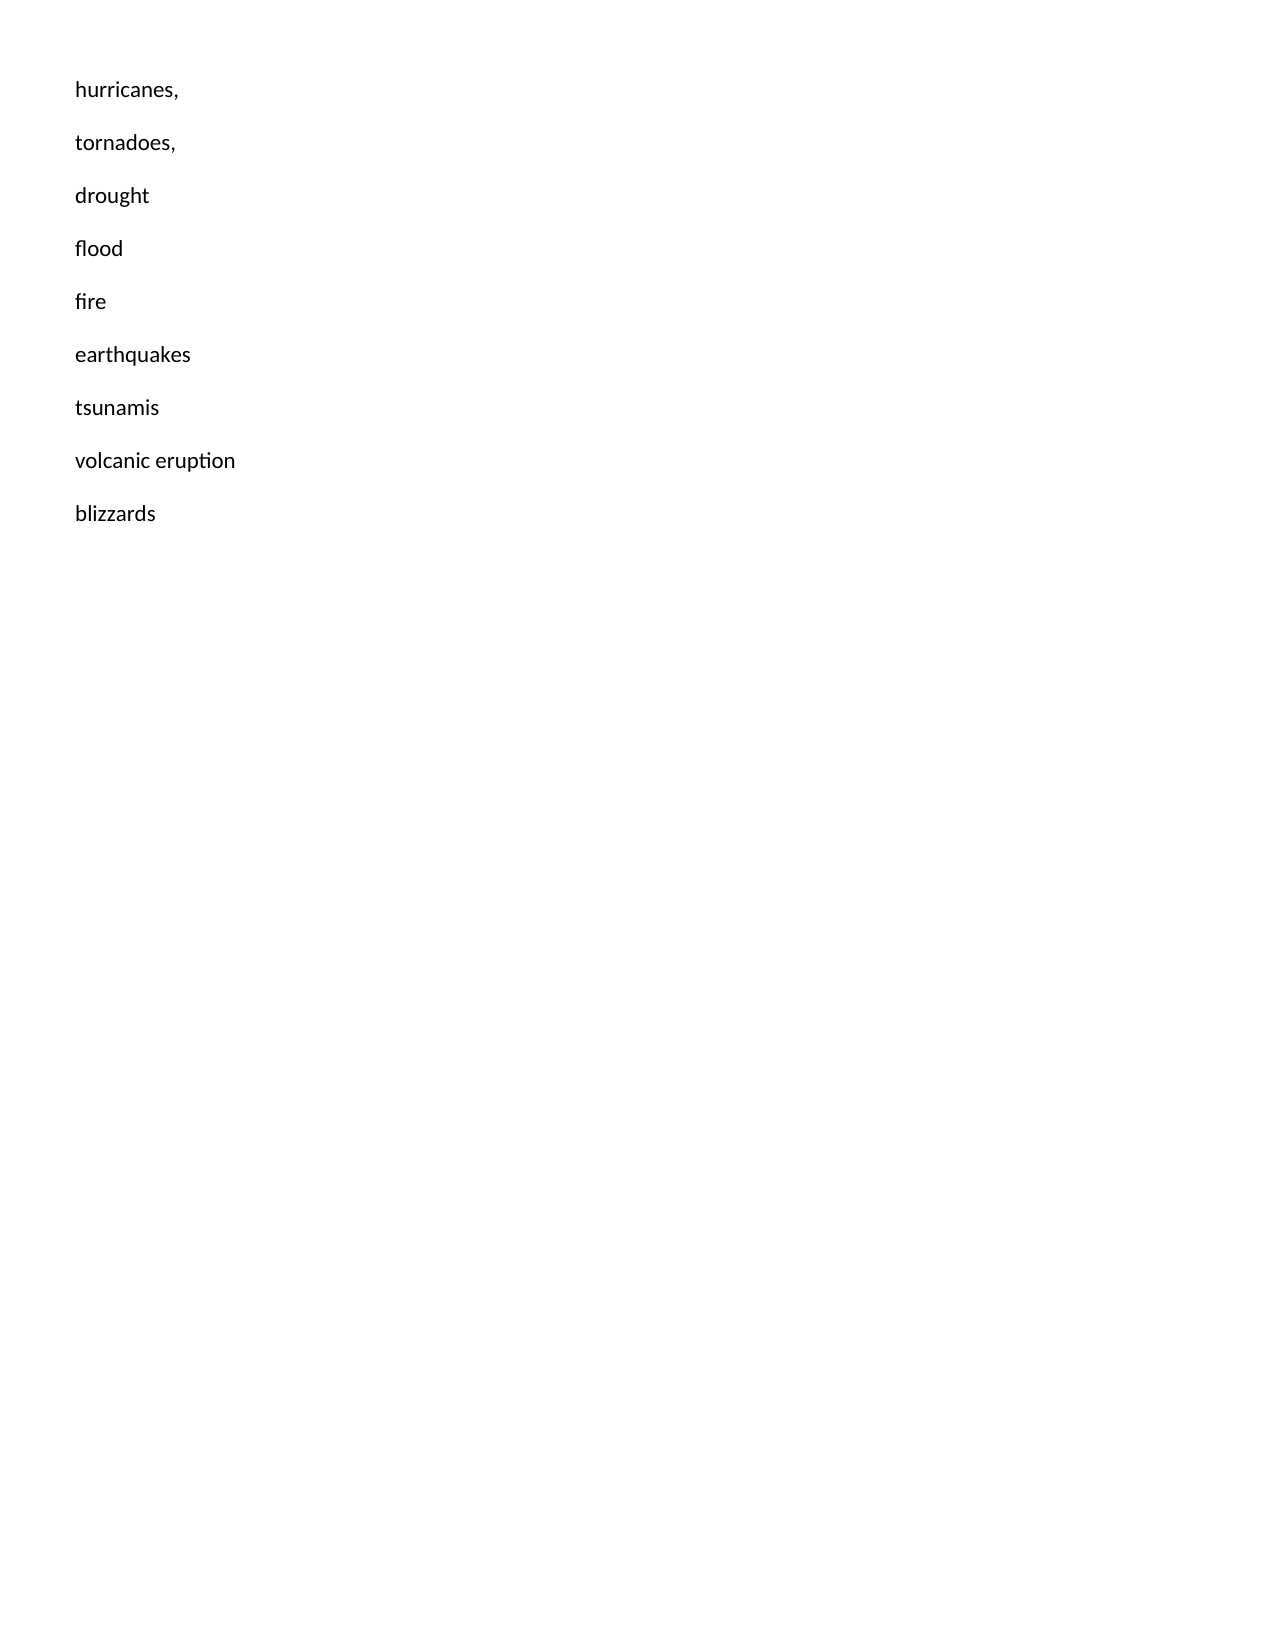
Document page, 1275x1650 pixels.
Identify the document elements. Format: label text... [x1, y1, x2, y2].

text volcanic eruption [75, 446, 1200, 474]
text hurricanes, [75, 75, 1200, 103]
text tsunamis [75, 393, 1200, 421]
text earthquakes [75, 340, 1200, 368]
text drought [75, 181, 1200, 209]
text fire [75, 287, 1200, 315]
text blizzards [75, 499, 1200, 527]
text flood [75, 234, 1200, 262]
text tornadoes, [75, 128, 1200, 156]
